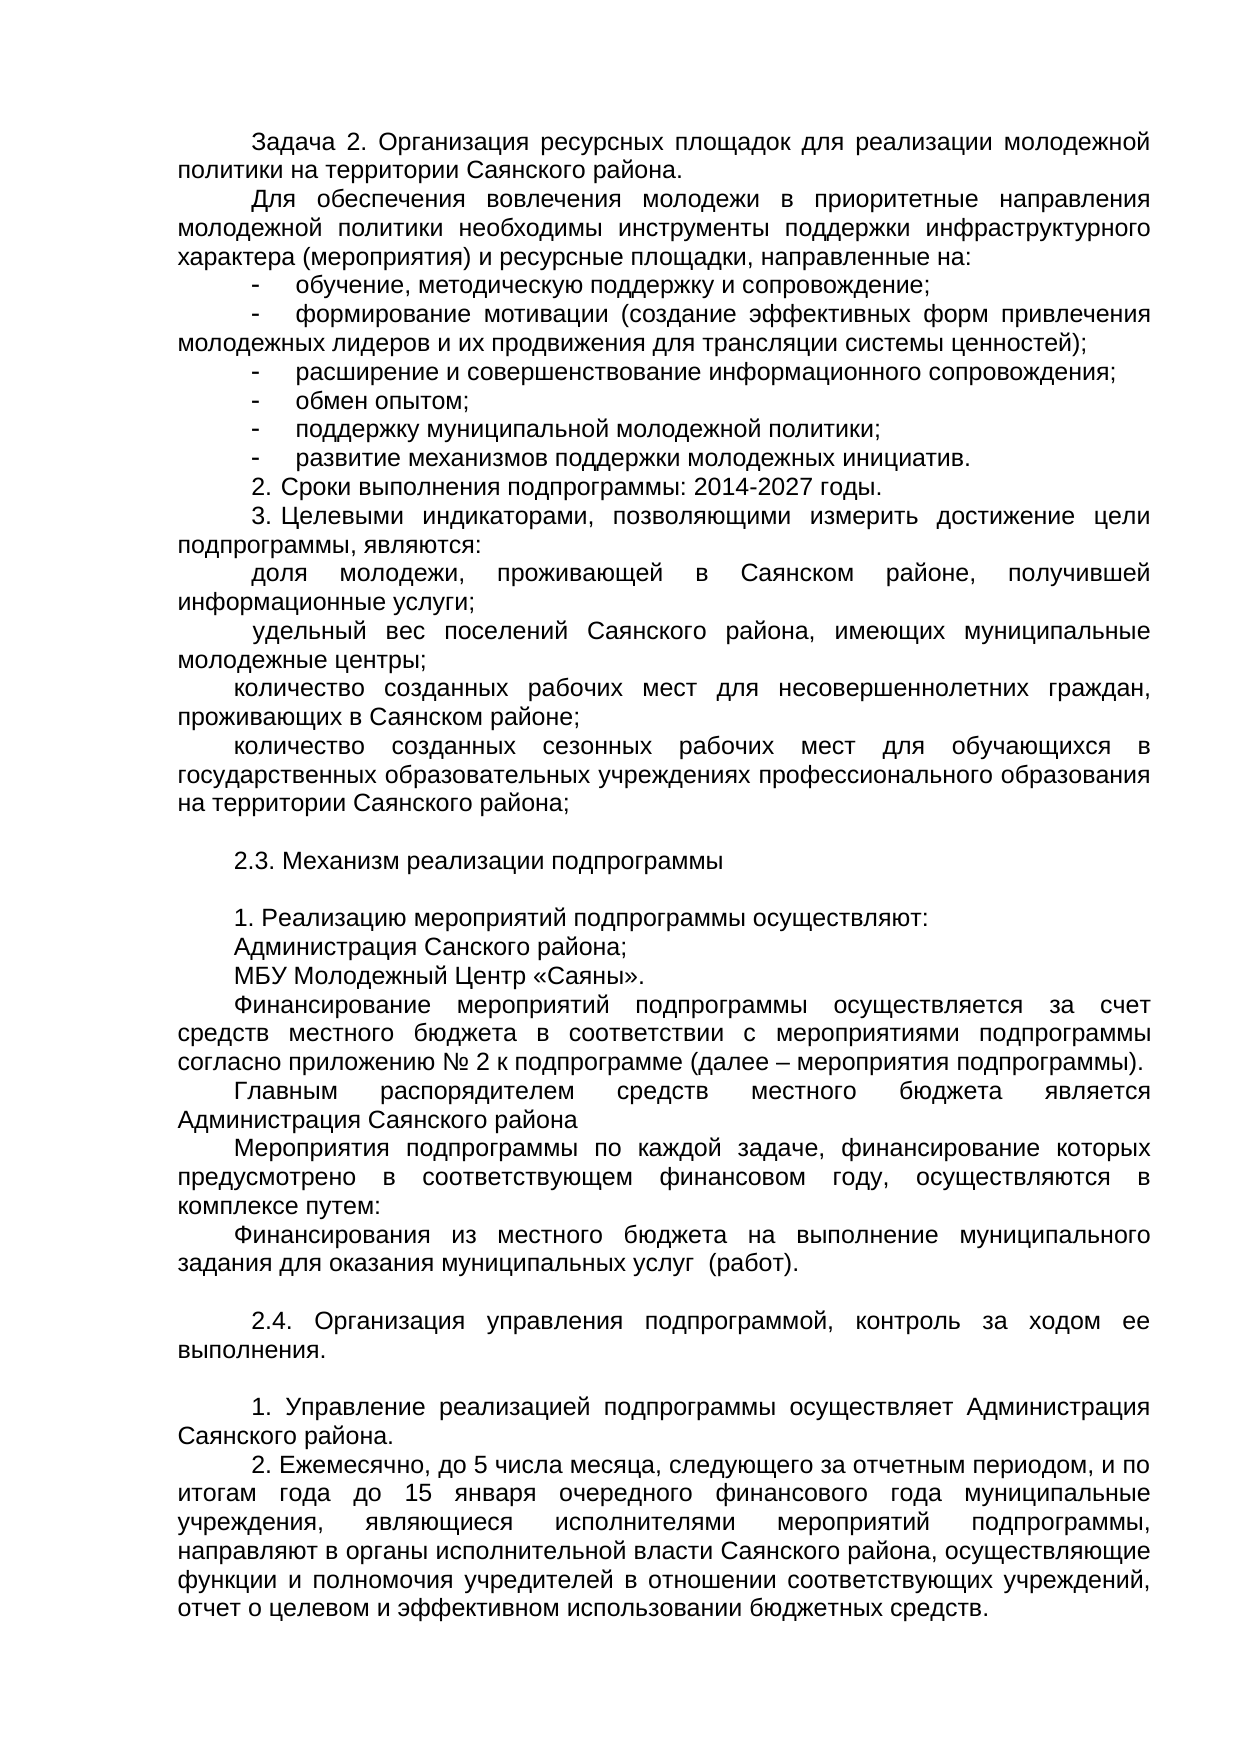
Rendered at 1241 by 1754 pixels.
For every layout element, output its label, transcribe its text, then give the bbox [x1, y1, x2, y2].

text количество созданных рабочих мест для несовершеннолетних граждан, проживающих в Саянском районе; [177, 673, 1152, 731]
list развитие механизмов поддержки молодежных инициатив. [177, 443, 1152, 472]
text доля молодежи, проживающей в Саянском районе, получившей информационные услуги; [177, 558, 1152, 616]
text Финансирование мероприятий подпрограммы осуществляется за счет средств местного бюджета в соответствии с мероприятиями подпрограммы согласно приложению № 2 к подпрограмме (далее – мероприятия подпрограммы). [177, 990, 1152, 1076]
text 2.3. Механизм реализации подпрограммы [177, 846, 1152, 875]
text 2. Ежемесячно, до 5 числа месяца, следующего за отчетным периодом, и по итогам года до 15 января очередного финансового года муниципальные учреждения, являющиеся исполнителями мероприятий подпрограммы, направляют в органы исполнительной власти Саянского района, осуществляющие функции и полномочия учредителей в отношении соответствующих учреждений, отчет о целевом и эффективном использовании бюджетных средств. [177, 1450, 1152, 1622]
text 2.4. Организация управления подпрограммой, контроль за ходом ее выполнения. [177, 1306, 1152, 1363]
text Главным распорядителем средств местного бюджета является Администрация Саянского района [177, 1076, 1152, 1133]
list формирование мотивации (создание эффективных форм привлечения молодежных лидеров и их продвижения для трансляции системы ценностей); [177, 299, 1152, 357]
text Для обеспечения вовлечения молодежи в приоритетные направления молодежной политики необходимы инструменты поддержки инфраструктурного характера (мероприятия) и ресурсные площадки, направленные на: [177, 184, 1152, 270]
list поддержку муниципальной молодежной политики; [177, 414, 1152, 443]
text 1. Реализацию мероприятий подпрограммы осуществляют: [177, 903, 1152, 932]
list обмен опытом; [177, 386, 1152, 414]
text 1. Управление реализацией подпрограммы осуществляет Администрация Саянского района. [177, 1392, 1152, 1450]
list Сроки выполнения подпрограммы: 2014-2027 годы. [177, 472, 1152, 501]
text Администрация Санского района; [177, 932, 1152, 961]
text удельный вес поселений Саянского района, имеющих муниципальные молодежные центры; [177, 616, 1152, 673]
list Задача 2. Организация ресурсных площадок для реализации молодежной политики на территории Саянского района. [177, 127, 1152, 184]
list расширение и совершенствование информационного сопровождения; [177, 357, 1152, 386]
text количество созданных сезонных рабочих мест для обучающихся в государственных образовательных учреждениях профессионального образования на территории Саянского района; [177, 731, 1152, 817]
text Мероприятия подпрограммы по каждой задаче, финансирование которых предусмотрено в соответствующем финансовом году, осуществляются в комплексе путем: [177, 1133, 1152, 1220]
text Финансирования из местного бюджета на выполнение муниципального задания для оказания муниципальных услуг (работ). [177, 1220, 1152, 1277]
list Целевыми индикаторами, позволяющими измерить достижение цели подпрограммы, являются: [177, 501, 1152, 558]
text МБУ Молодежный Центр «Саяны». [177, 961, 1152, 990]
list обучение, методическую поддержку и сопровождение; [177, 270, 1152, 299]
